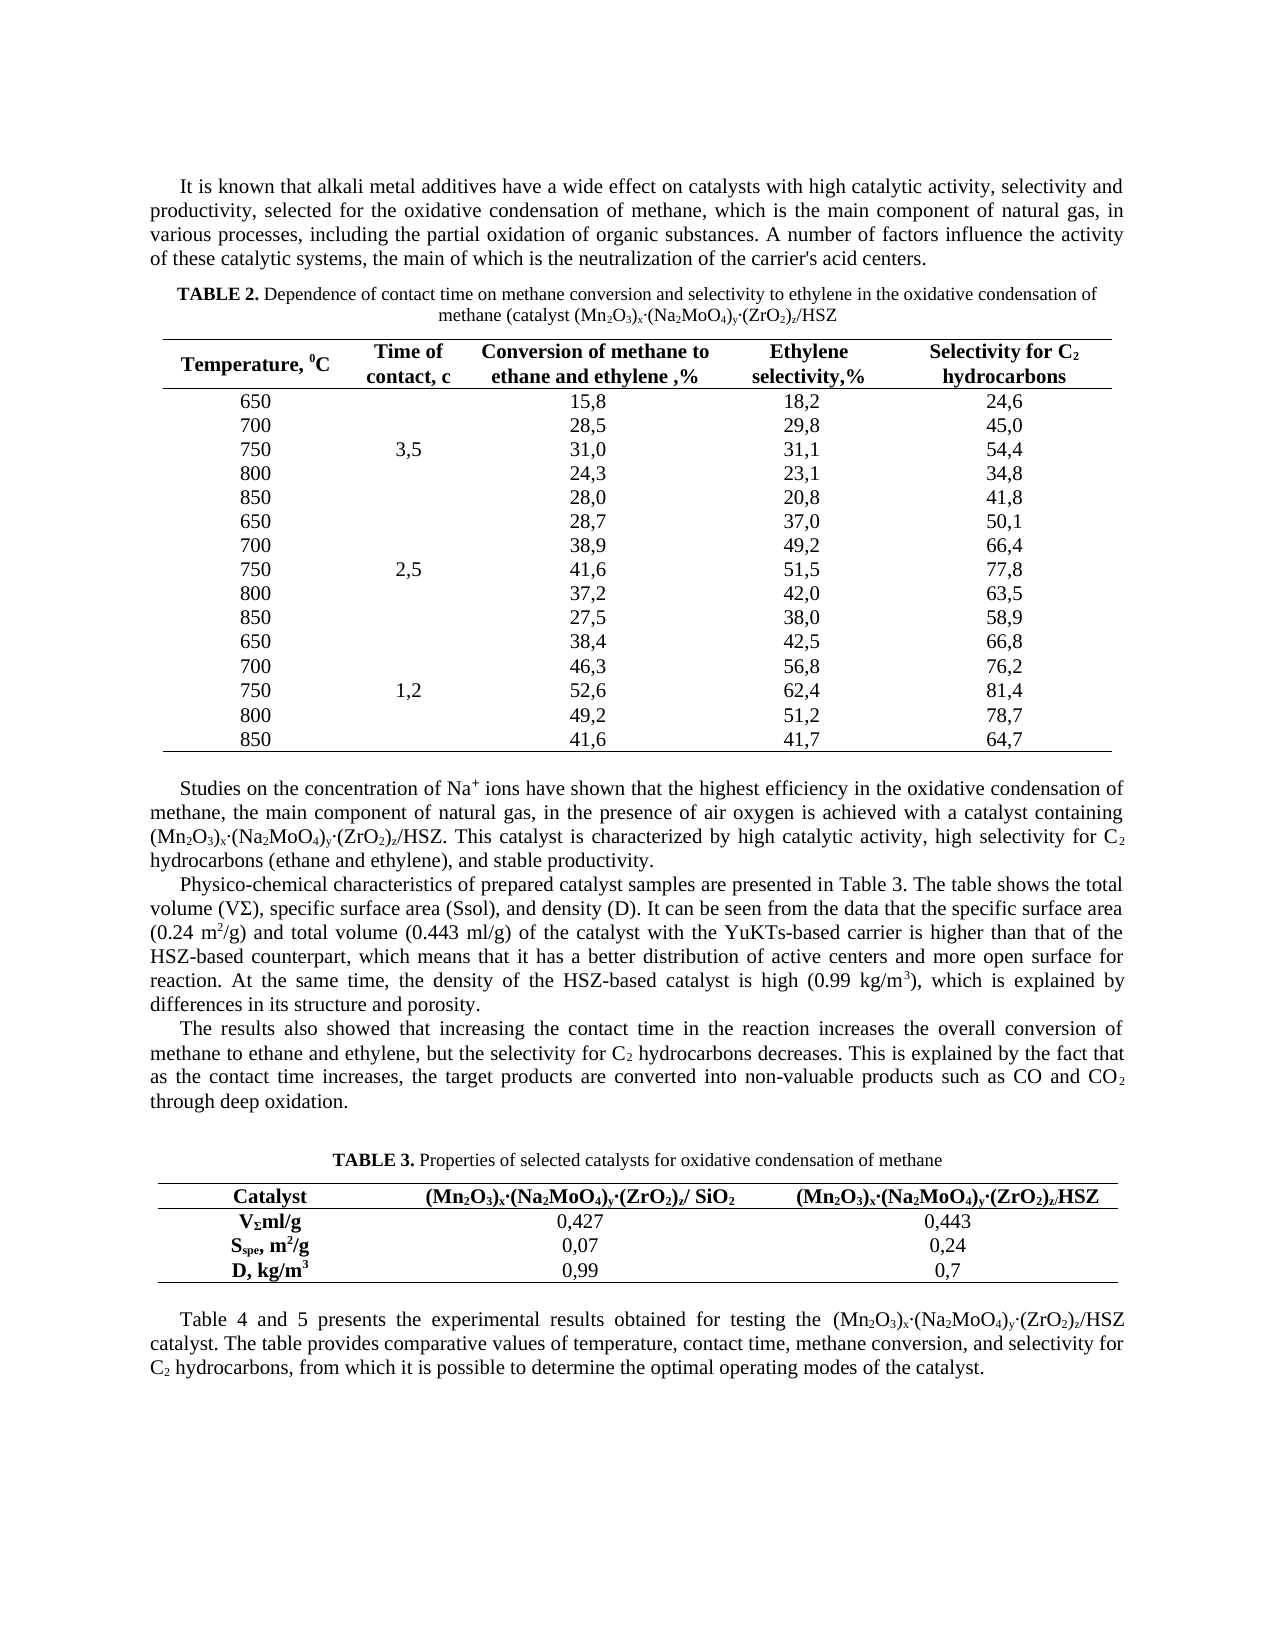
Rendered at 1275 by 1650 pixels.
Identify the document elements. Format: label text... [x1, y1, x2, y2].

table_cell 66,4 [896, 533, 1112, 557]
table_header Time of contact, с [348, 340, 469, 388]
table_cell 800 [163, 703, 348, 727]
table_cell 37,0 [707, 509, 896, 533]
table_cell 1,2 [348, 629, 469, 751]
table_header Conversion of methane to ethane and ethylene ,% [469, 340, 722, 388]
table_cell 37,2 [469, 581, 707, 605]
table_cell 41,6 [469, 727, 707, 751]
table_cell 45,0 [896, 413, 1112, 437]
table_cell 750 [163, 437, 348, 461]
table_header Temperature, 0С [163, 340, 348, 388]
table_cell 38,0 [707, 605, 896, 629]
table_cell 650 [163, 629, 348, 653]
table_cell 750 [163, 557, 348, 581]
text Table 4 and 5 presents the experimental results obtained for testing the (Mn2O3)x∙(Na2MoO4)y∙(ZrO2)z/HSZ catalyst. The table provides comparative values of temperature, contact time, methane conversion, and selectivity for C2 hydrocarbons, from which it is possible to determine the optimal operating modes of the catalyst. [150, 1307, 1125, 1379]
table_header Ethylene selectivity,% [722, 340, 896, 388]
table_cell 52,6 [469, 679, 707, 702]
table_cell D, kg/m3 [158, 1258, 382, 1282]
table_cell 41,8 [896, 485, 1112, 509]
table_cell 700 [163, 653, 348, 678]
table_cell 62,4 [707, 679, 896, 702]
table_cell 38,4 [469, 629, 707, 653]
table_cell 42,5 [707, 629, 896, 653]
table_cell 77,8 [896, 557, 1112, 581]
table_cell 850 [163, 727, 348, 751]
table_cell 49,2 [707, 533, 896, 557]
table_cell 29,8 [707, 413, 896, 437]
table_cell 51,5 [707, 557, 896, 581]
table_cell 28,0 [469, 485, 707, 509]
table_cell 0,443 [778, 1209, 1117, 1233]
table_cell 0,24 [778, 1234, 1117, 1257]
table_cell 66,8 [896, 629, 1112, 653]
table_cell 28,5 [469, 413, 707, 437]
table_cell 31,1 [707, 437, 896, 461]
table_cell 700 [163, 413, 348, 437]
table_cell 64,7 [896, 727, 1112, 751]
table_cell 54,4 [896, 437, 1112, 461]
table_cell 0,427 [382, 1209, 778, 1233]
table_cell 23,1 [707, 461, 896, 485]
table_cell 46,3 [469, 653, 707, 678]
table_cell 0,07 [382, 1234, 778, 1257]
table_cell 650 [163, 389, 348, 413]
table_cell 76,2 [896, 653, 1112, 678]
table_cell 0,7 [778, 1258, 1117, 1282]
text Studies on the concentration of Na⁺ ions have shown that the highest efficiency in the oxidative condensation of methane, the main component of natural gas, in the presence of air oxygen is achieved with a catalyst containing (Mn2O3)x∙(Na2MoO4)y∙(ZrO2)z/HSZ. This catalyst is characterized by high catalytic activity, high selectivity for C2 hydrocarbons (ethane and ethylene), and stable productivity. [150, 776, 1125, 872]
table_cell 78,7 [896, 703, 1112, 727]
text TABLE 2. Dependence of contact time on methane conversion and selectivity to ethylene in the oxidative condensation of methane (catalyst (Mn2O3)x∙(Na2MoO4)y∙(ZrO2)z/HSZ [150, 283, 1125, 326]
table_cell 27,5 [469, 605, 707, 629]
table_cell 2,5 [348, 509, 469, 629]
table_cell 49,2 [469, 703, 707, 727]
table_cell 58,9 [896, 605, 1112, 629]
table_cell 41,6 [469, 557, 707, 581]
table_cell 3,5 [348, 389, 469, 509]
table_cell 56,8 [707, 653, 896, 678]
table_cell 0,99 [382, 1258, 778, 1282]
table_cell 800 [163, 461, 348, 485]
table_cell 750 [163, 679, 348, 702]
table_cell 34,8 [896, 461, 1112, 485]
table_cell 18,2 [707, 389, 896, 413]
table_cell 800 [163, 581, 348, 605]
table_cell 20,8 [707, 485, 896, 509]
table_cell 38,9 [469, 533, 707, 557]
table_cell 41,7 [707, 727, 896, 751]
table_header Selectivity for C2 hydrocarbons [896, 340, 1112, 388]
table_cell 700 [163, 533, 348, 557]
text Physico-chemical characteristics of prepared catalyst samples are presented in Table 3. The table shows the total volume (VΣ), specific surface area (Ssol), and density (D). It can be seen from the data that the specific surface area (0.24 m2/g) and total volume (0.443 ml/g) of the catalyst with the YuKTs-based carrier is higher than that of the HSZ-based counterpart, which means that it has a better distribution of active centers and more open surface for reaction. At the same time, the density of the HSZ-based catalyst is high (0.99 kg/m3), which is explained by differences in its structure and porosity. [150, 872, 1125, 1016]
table_cell 24,3 [469, 461, 707, 485]
table_header (Mn2O3)x∙(Na2MoO4)y∙(ZrO2)z/ SiО2 [382, 1184, 778, 1208]
table_cell 650 [163, 509, 348, 533]
table_cell 28,7 [469, 509, 707, 533]
table_cell Sspe, m2/g [158, 1234, 382, 1257]
text The results also showed that increasing the contact time in the reaction increases the overall conversion of methane to ethane and ethylene, but the selectivity for C2 hydrocarbons decreases. This is explained by the fact that as the contact time increases, the target products are converted into non-valuable products such as CO and CO2 through deep oxidation. [150, 1016, 1125, 1113]
table_cell 31,0 [469, 437, 707, 461]
table_cell 24,6 [896, 389, 1112, 413]
table_header (Mn2O3)x∙(Na2MoO4)y∙(ZrO2)z/HSZ [778, 1184, 1117, 1208]
table_cell 850 [163, 605, 348, 629]
text It is known that alkali metal additives have a wide effect on catalysts with high catalytic activity, selectivity and productivity, selected for the oxidative condensation of methane, which is the main component of natural gas, in various processes, including the partial oxidation of organic substances. A number of factors influence the activity of these catalytic systems, the main of which is the neutralization of the carrier's acid centers. [150, 174, 1125, 270]
table_cell 15,8 [469, 389, 707, 413]
table_cell 81,4 [896, 679, 1112, 702]
table_cell 850 [163, 485, 348, 509]
table_cell VΣml/g [158, 1209, 382, 1233]
text TABLE 3. Properties of selected catalysts for oxidative condensation of methane [150, 1149, 1125, 1171]
table_cell 51,2 [707, 703, 896, 727]
table_header Catalyst [158, 1184, 382, 1208]
table_cell 50,1 [896, 509, 1112, 533]
table_cell 63,5 [896, 581, 1112, 605]
table_cell 42,0 [707, 581, 896, 605]
